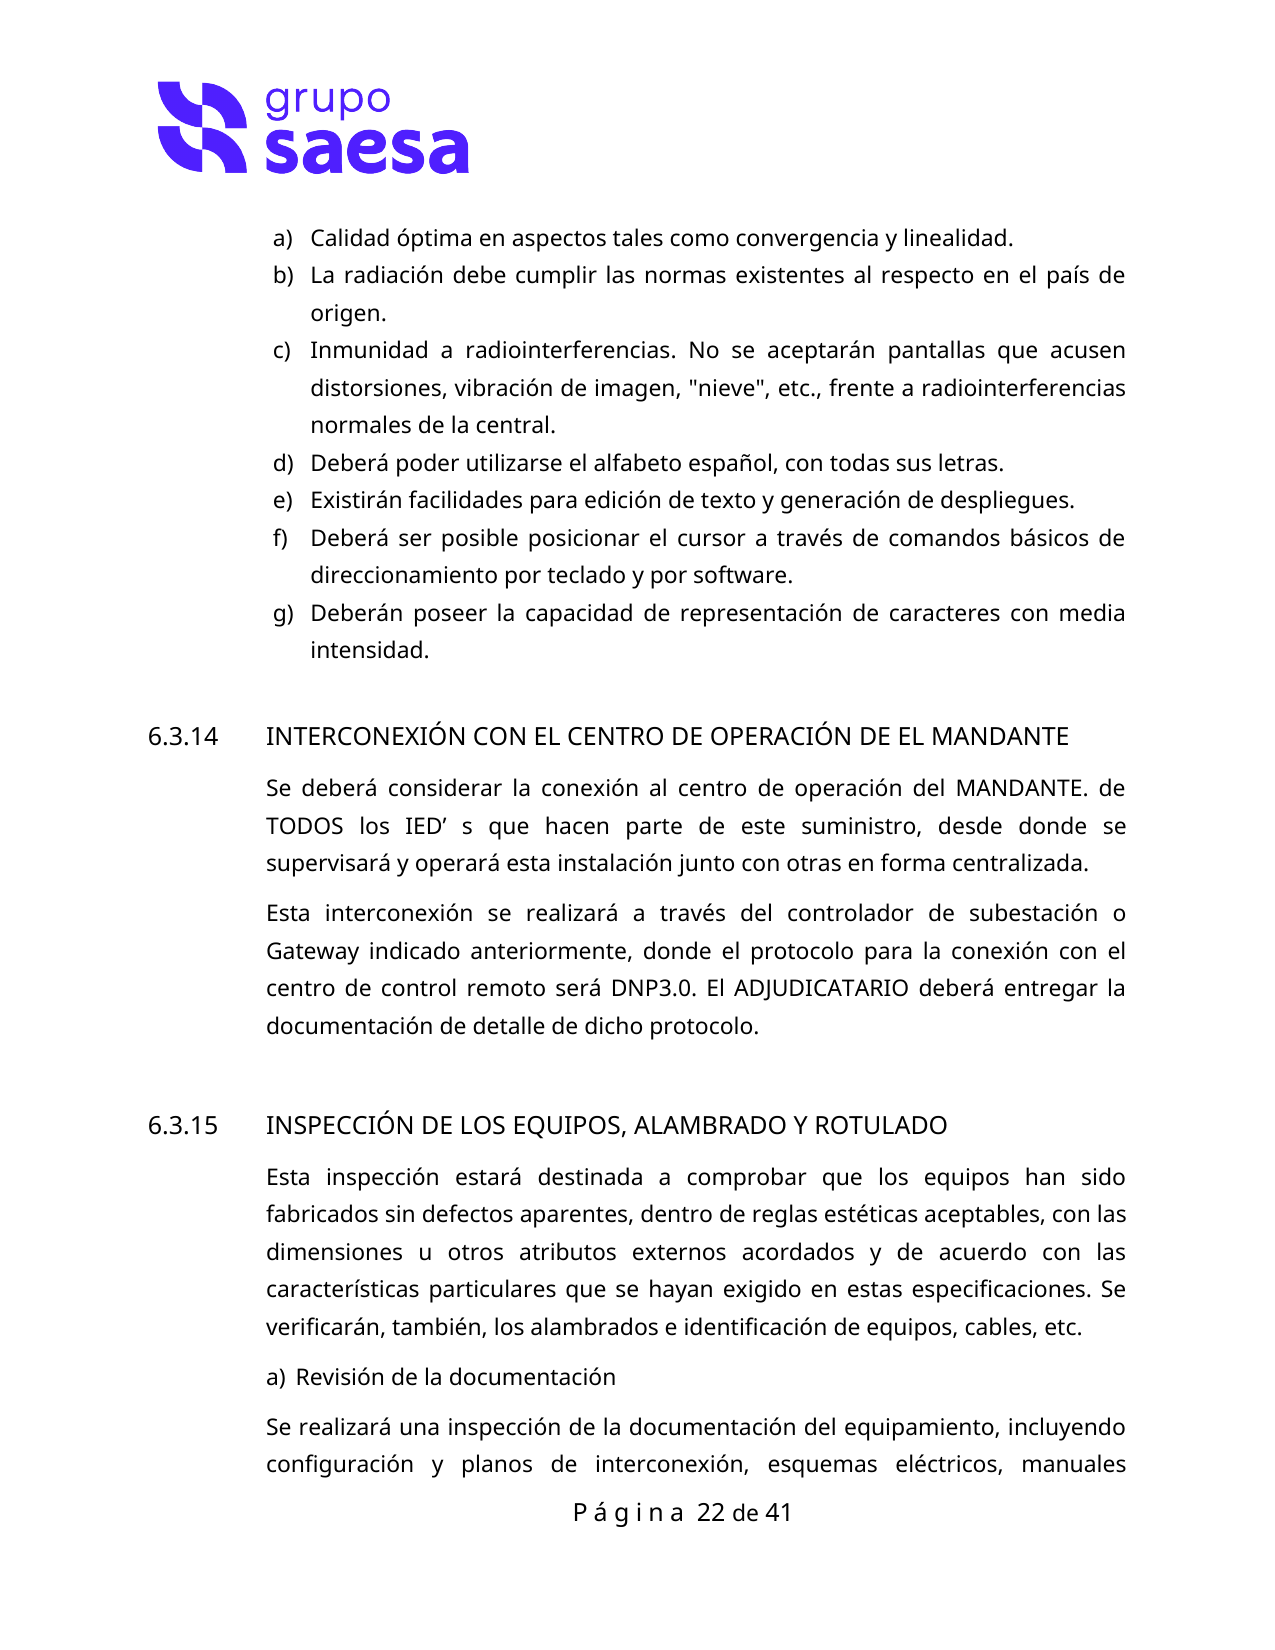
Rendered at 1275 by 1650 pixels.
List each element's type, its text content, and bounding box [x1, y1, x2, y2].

list Inmunidad a radiointerferencias. No se aceptarán pantallas que acusen distorsiones, vibración de imagen, "nieve", etc., frente a radiointerferencias normales de la central. [273, 334, 1127, 440]
list Deberán poseer la capacidad de representación de caracteres con media intensidad. [273, 596, 1127, 665]
subtitle Inspección de los equipos, alambrado y rotulado [148, 1107, 1127, 1141]
text Esta interconexión se realizará a través del controlador de subestación o Gateway indicado anteriormente, donde el protocolo para la conexión con el centro de control remoto será DNP3.0. El ADJUDICATARIO deberá entregar la documentación de detalle de dicho protocolo. [266, 897, 1127, 1041]
list Revisión de la documentación [266, 1361, 1127, 1392]
text Se deberá considerar la conexión al centro de operación del MANDANTE. de TODOS los IED’ s que hacen parte de este suministro, desde donde se supervisará y operará esta instalación junto con otras en forma centralizada. [266, 772, 1127, 878]
picture [147, 73, 478, 177]
list Deberá ser posible posicionar el cursor a través de comandos básicos de direccionamiento por teclado y por software. [273, 521, 1127, 590]
list Deberá poder utilizarse el alfabeto español, con todas sus letras. [273, 446, 1127, 478]
subtitle Interconexión con el centro de operación de EL MANDANTE [148, 719, 1127, 753]
list Existirán facilidades para edición de texto y generación de despliegues. [273, 484, 1127, 515]
text Esta inspección estará destinada a comprobar que los equipos han sido fabricados sin defectos aparentes, dentro de reglas estéticas aceptables, con las dimensiones u otros atributos externos acordados y de acuerdo con las características particulares que se hayan exigido en estas especificaciones. Se verificarán, también, los alambrados e identificación de equipos, cables, etc. [266, 1161, 1127, 1342]
list Calidad óptima en aspectos tales como convergencia y linealidad. [273, 221, 1127, 253]
list La radiación debe cumplir las normas existentes al respecto en el país de origen. [273, 259, 1127, 328]
